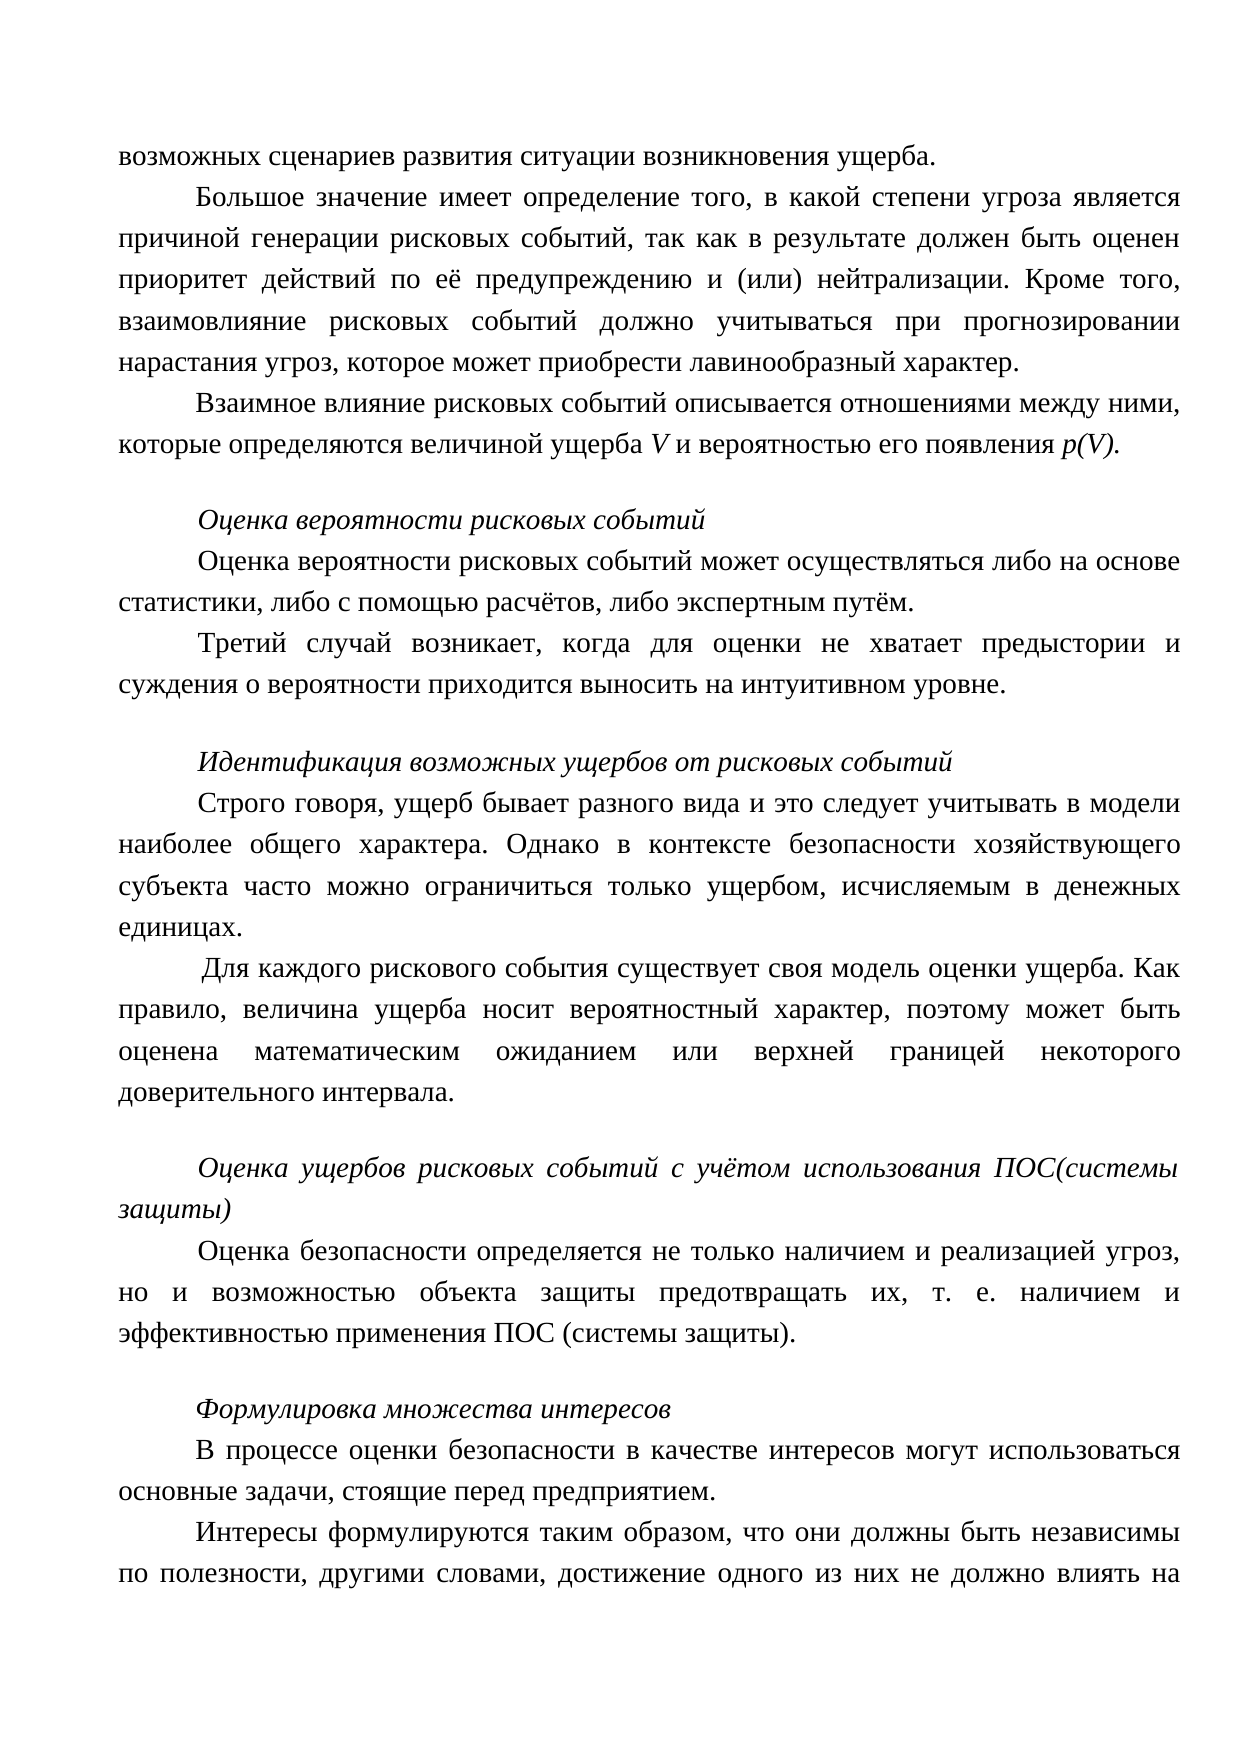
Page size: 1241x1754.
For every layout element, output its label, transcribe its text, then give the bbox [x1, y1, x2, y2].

text Формулировка множества интересов [118, 1385, 1181, 1426]
text Оценка вероятности рисковых событий может осуществляться либо на основе статистики, либо с помощью расчётов, либо экспертным путём. [118, 537, 1181, 619]
text Оценка безопасности определяется не только наличием и реализацией угроз, но и возможностью объекта защиты предотвращать их, т. е. наличием и эффективностью применения ПОС (системы защиты). [118, 1227, 1181, 1350]
text Оценка вероятности рисковых событий [118, 496, 1181, 537]
text Строго говоря, ущерб бывает разного вида и это следует учитывать в модели наиболее общего характера. Однако в контексте безопасности хозяйствующего субъекта часто можно ограничиться только ущербом, исчисляемым в денежных единицах. [118, 780, 1181, 944]
text Оценка ущербов рисковых событий с учётом использования ПОС(системы защиты) [118, 1145, 1181, 1227]
text В процессе оценки безопасности в качестве интересов могут использоваться основные задачи, стоящие перед предприятием. [118, 1426, 1181, 1508]
text Взаимное влияние рисковых событий описывается отношениями между ними, которые определяются величиной ущерба V и вероятностью его появления р(V). [118, 379, 1181, 461]
text Для каждого рискового события существует своя модель оценки ущерба. Как правило, величина ущерба носит вероятностный характер, поэтому может быть оценена математическим ожиданием или верхней границей некоторого доверительного интервала. [118, 944, 1181, 1110]
text Большое значение имеет определение того, в какой степени угроза является причиной генерации рисковых событий, так как в результате должен быть оценен приоритет действий по её предупреждению и (или) нейтрализации. Кроме того, взаимовлияние рисковых событий должно учитываться при прогнозировании нарастания угроз, которое может приобрести лавинообразный характер. [118, 174, 1181, 379]
text Третий случай возникает, когда для оценки не хватает предыстории и суждения о вероятности приходится выносить на интуитивном уровне. [118, 619, 1181, 702]
text Идентификация возможных ущербов от рисковых событий [118, 739, 1181, 780]
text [118, 1508, 1181, 1591]
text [118, 133, 1181, 174]
